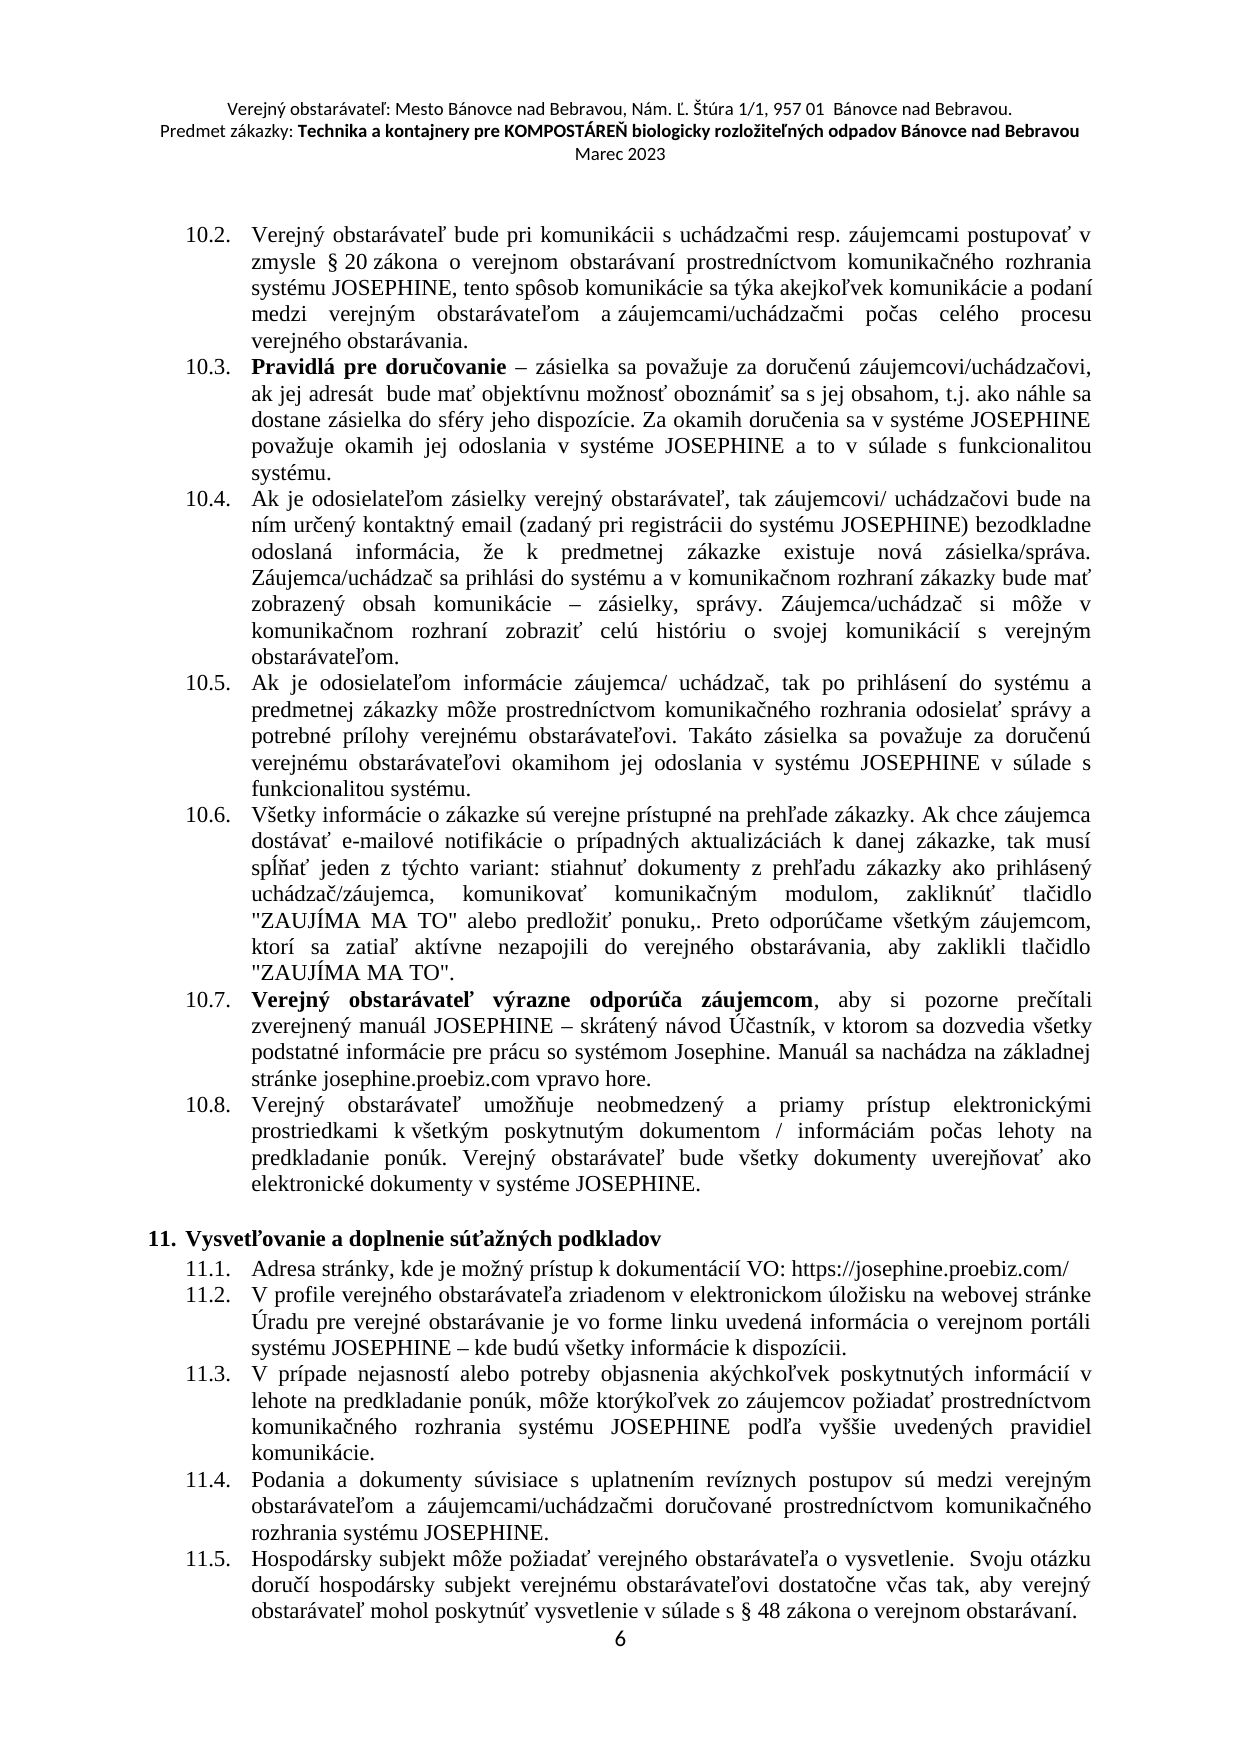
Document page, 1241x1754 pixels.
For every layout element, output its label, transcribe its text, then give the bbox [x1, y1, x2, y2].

list Adresa stránky, kde je možný prístup k dokumentácií VO: https://josephine.proebiz.com/ [185, 1255, 1093, 1281]
list Verejný obstarávateľ bude pri komunikácii s uchádzačmi resp. záujemcami postupovať v zmysle § 20 zákona o verejnom obstarávaní prostredníctvom komunikačného rozhrania systému JOSEPHINE, tento spôsob komunikácie sa týka akejkoľvek komunikácie a podaní medzi verejným obstarávateľom a záujemcami/uchádzačmi počas celého procesu verejného obstarávania. [185, 221, 1093, 353]
list Ak je odosielateľom zásielky verejný obstarávateľ, tak záujemcovi/ uchádzačovi bude na ním určený kontaktný email (zadaný pri registrácii do systému JOSEPHINE) bezodkladne odoslaná informácia, že k predmetnej zákazke existuje nová zásielka/správa. Záujemca/uchádzač sa prihlási do systému a v komunikačnom rozhraní zákazky bude mať zobrazený obsah komunikácie – zásielky, správy. Záujemca/uchádzač si môže v komunikačnom rozhraní zobraziť celú históriu o svojej komunikácií s verejným obstarávateľom. [185, 485, 1093, 669]
list Hospodársky subjekt môže požiadať verejného obstarávateľa o vysvetlenie. Svoju otázku doručí hospodársky subjekt verejnému obstarávateľovi dostatočne včas tak, aby verejný obstarávateľ mohol poskytnúť vysvetlenie v súlade s § 48 zákona o verejnom obstarávaní. [185, 1545, 1093, 1624]
list Pravidlá pre doručovanie – zásielka sa považuje za doručenú záujemcovi/uchádzačovi, ak jej adresát bude mať objektívnu možnosť oboznámiť sa s jej obsahom, t.j. ako náhle sa dostane zásielka do sféry jeho dispozície. Za okamih doručenia sa v systéme JOSEPHINE považuje okamih jej odoslania v systéme JOSEPHINE a to v súlade s funkcionalitou systému. [185, 353, 1093, 485]
list Ak je odosielateľom informácie záujemca/ uchádzač, tak po prihlásení do systému a predmetnej zákazky môže prostredníctvom komunikačného rozhrania odosielať správy a potrebné prílohy verejnému obstarávateľovi. Takáto zásielka sa považuje za doručenú verejnému obstarávateľovi okamihom jej odoslania v systému JOSEPHINE v súlade s funkcionalitou systému. [185, 669, 1093, 801]
list V prípade nejasností alebo potreby objasnenia akýchkoľvek poskytnutých informácií v lehote na predkladanie ponúk, môže ktorýkoľvek zo záujemcov požiadať prostredníctvom komunikačného rozhrania systému JOSEPHINE podľa vyššie uvedených pravidiel komunikácie. [185, 1360, 1093, 1466]
list V profile verejného obstarávateľa zriadenom v elektronickom úložisku na webovej stránke Úradu pre verejné obstarávanie je vo forme linku uvedená informácia o verejnom portáli systému JOSEPHINE – kde budú všetky informácie k dispozícii. [185, 1281, 1093, 1360]
list Podania a dokumenty súvisiace s uplatnením revíznych postupov sú medzi verejným obstarávateľom a záujemcami/uchádzačmi doručované prostredníctvom komunikačného rozhrania systému JOSEPHINE. [185, 1466, 1093, 1545]
list Verejný obstarávateľ umožňuje neobmedzený a priamy prístup elektronickými prostriedkami k všetkým poskytnutým dokumentom / informáciám počas lehoty na predkladanie ponúk. Verejný obstarávateľ bude všetky dokumenty uverejňovať ako elektronické dokumenty v systéme JOSEPHINE. [185, 1091, 1093, 1197]
list Verejný obstarávateľ výrazne odporúča záujemcom, aby si pozorne prečítali zverejnený manuál JOSEPHINE – skrátený návod Účastník, v ktorom sa dozvedia všetky podstatné informácie pre prácu so systémom Josephine. Manuál sa nachádza na základnej stránke josephine.proebiz.com vpravo hore. [185, 986, 1093, 1091]
subtitle Vysvetľovanie a doplnenie súťažných podkladov [148, 1225, 1093, 1251]
list Všetky informácie o zákazke sú verejne prístupné na prehľade zákazky. Ak chce záujemca dostávať e-mailové notifikácie o prípadných aktualizáciách k danej zákazke, tak musí spĺňať jeden z týchto variant: stiahnuť dokumenty z prehľadu zákazky ako prihlásený uchádzač/záujemca, komunikovať komunikačným modulom, zakliknúť tlačidlo "ZAUJÍMA MA TO" alebo predložiť ponuku,. Preto odporúčame všetkým záujemcom, ktorí sa zatiaľ aktívne nezapojili do verejného obstarávania, aby zaklikli tlačidlo "ZAUJÍMA MA TO". [185, 801, 1093, 986]
